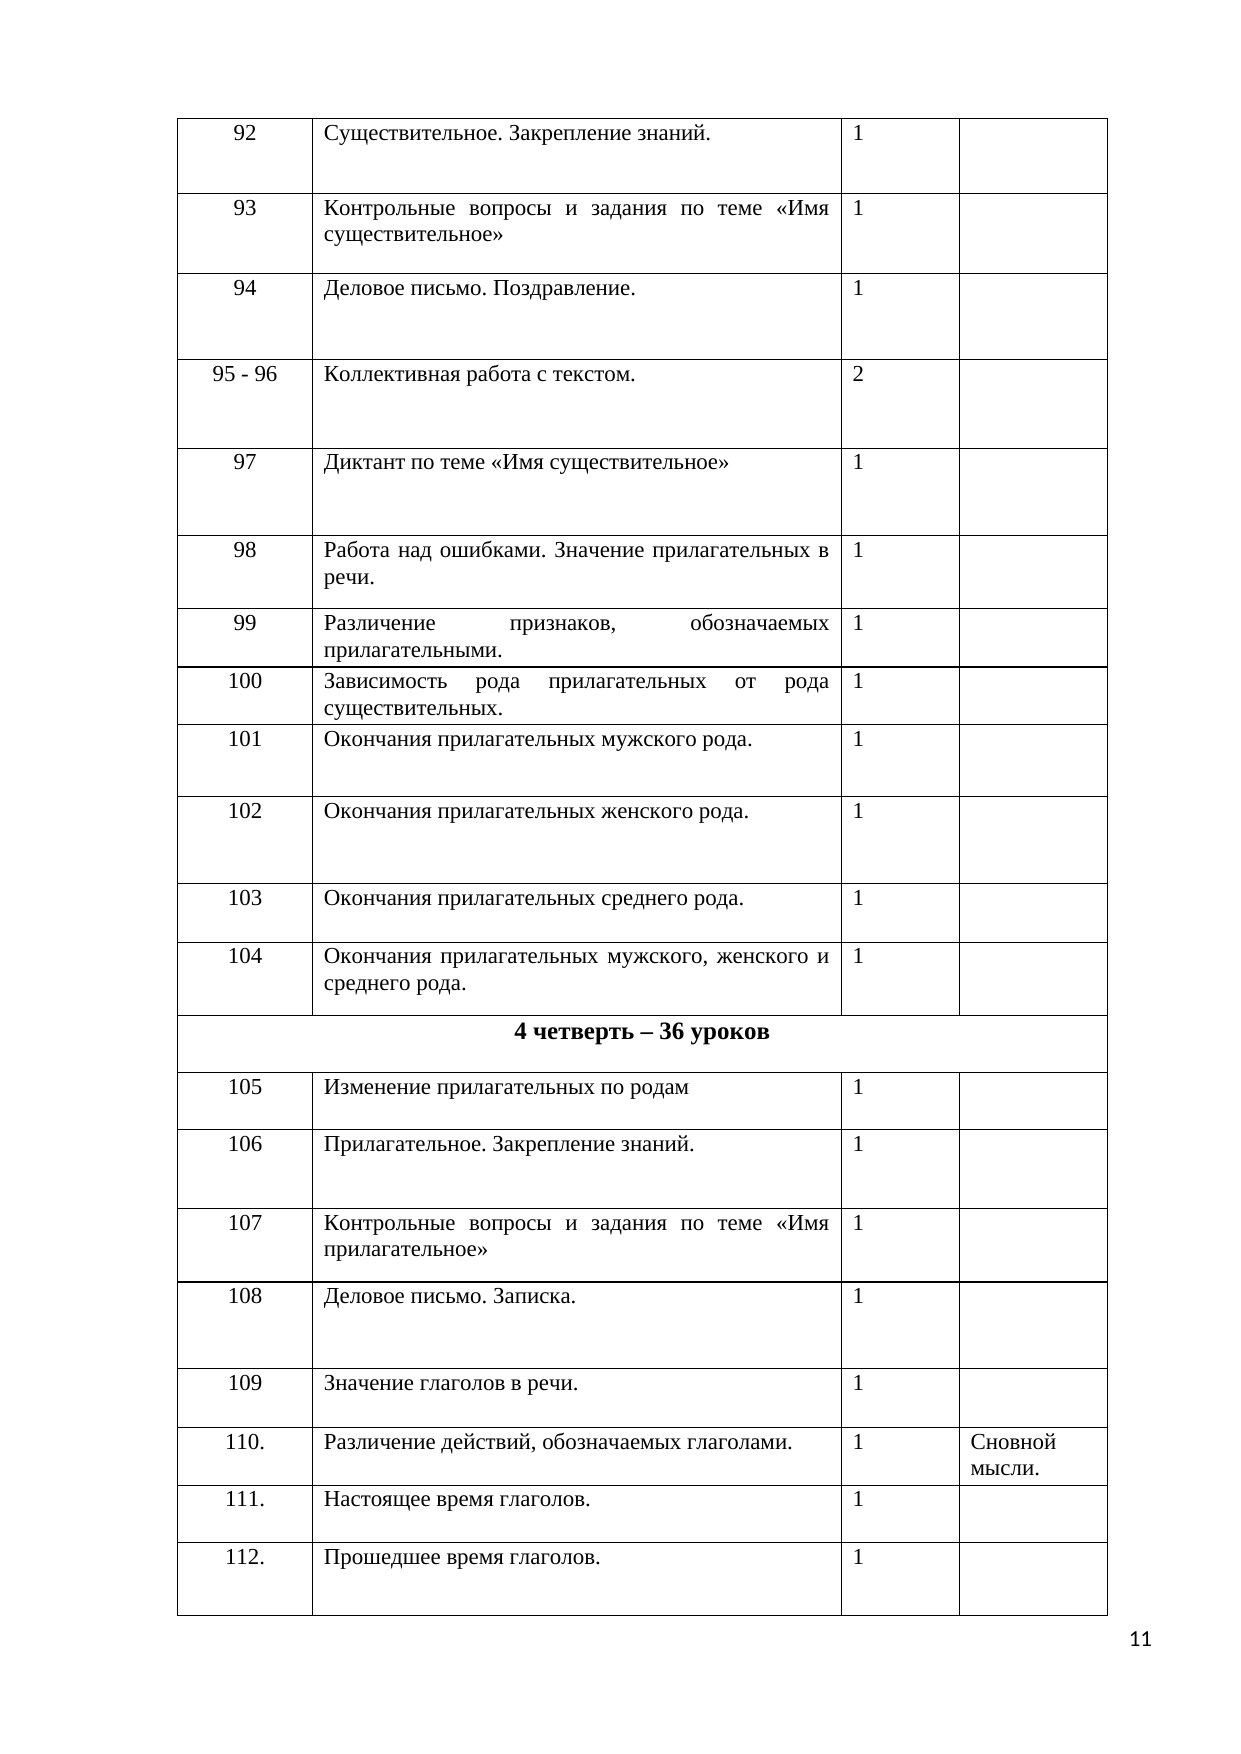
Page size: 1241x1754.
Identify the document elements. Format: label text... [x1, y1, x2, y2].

table_cell 109 [178, 1369, 312, 1427]
table_cell Прошедшее время глаголов. [313, 1543, 841, 1614]
table_cell 111. [178, 1486, 312, 1542]
table_cell Коллективная работа с текстом. [313, 360, 841, 447]
table_cell [960, 943, 1107, 1015]
table_cell 1 [842, 536, 959, 608]
table_cell 112. [178, 1543, 312, 1614]
table_cell [960, 1283, 1107, 1368]
table_cell Различение действий, обозначаемых глаголами. [313, 1428, 841, 1484]
table_cell [960, 360, 1107, 447]
table_cell 95 - 96 [178, 360, 312, 447]
table_cell 1 [842, 1543, 959, 1614]
table_cell [960, 1130, 1107, 1208]
table_cell Окончания прилагательных мужского, женского и среднего рода. [313, 943, 841, 1015]
table_cell 1 [842, 1130, 959, 1208]
table_cell [960, 119, 1107, 193]
table_cell Деловое письмо. Записка. [313, 1283, 841, 1368]
table_cell [960, 725, 1107, 796]
table_cell [960, 1073, 1107, 1129]
table_cell [960, 1209, 1107, 1281]
table_cell Зависимость рода прилагательных от рода существительных. [313, 668, 841, 724]
table_cell 1 [842, 725, 959, 796]
table_cell 1 [842, 1369, 959, 1427]
table_cell 98 [178, 536, 312, 608]
table_cell [960, 1486, 1107, 1542]
table_cell 1 [842, 1283, 959, 1368]
table_cell 1 [842, 609, 959, 666]
table_cell 2 [842, 360, 959, 447]
table_cell Прилагательное. Закрепление знаний. [313, 1130, 841, 1208]
table_cell 1 [842, 884, 959, 942]
table_cell Контрольные вопросы и задания по теме «Имя прилагательное» [313, 1209, 841, 1281]
table_cell 1 [842, 797, 959, 883]
table_cell 103 [178, 884, 312, 942]
table_cell 93 [178, 194, 312, 273]
table_cell 94 [178, 274, 312, 359]
table_cell 1 [842, 1428, 959, 1484]
table_cell 1 [842, 1073, 959, 1129]
table_cell 1 [842, 449, 959, 535]
table_cell 100 [178, 668, 312, 724]
table_cell Существительное. Закрепление знаний. [313, 119, 841, 193]
table_cell Сновной мысли. [960, 1428, 1107, 1484]
table_cell 110. [178, 1428, 312, 1484]
table_cell 97 [178, 449, 312, 535]
table_cell 108 [178, 1283, 312, 1368]
table_cell 4 четверть – 36 уроков [178, 1016, 1107, 1072]
table_cell Контрольные вопросы и задания по теме «Имя существительное» [313, 194, 841, 273]
table_cell 1 [842, 668, 959, 724]
table_cell Значение глаголов в речи. [313, 1369, 841, 1427]
table_cell [960, 884, 1107, 942]
table_cell 1 [842, 119, 959, 193]
table_cell [960, 194, 1107, 273]
table_cell 106 [178, 1130, 312, 1208]
table_cell [960, 274, 1107, 359]
table_cell [960, 449, 1107, 535]
table_cell [960, 609, 1107, 666]
table_cell 1 [842, 274, 959, 359]
table_cell Изменение прилагательных по родам [313, 1073, 841, 1129]
table_cell 99 [178, 609, 312, 666]
table_cell 102 [178, 797, 312, 883]
table_cell [960, 1543, 1107, 1614]
table_cell [960, 797, 1107, 883]
table_cell Настоящее время глаголов. [313, 1486, 841, 1542]
table_cell 104 [178, 943, 312, 1015]
table_cell Окончания прилагательных мужского рода. [313, 725, 841, 796]
table_cell 101 [178, 725, 312, 796]
table_cell 1 [842, 943, 959, 1015]
table_cell Диктант по теме «Имя существительное» [313, 449, 841, 535]
table_cell [960, 1369, 1107, 1427]
table_cell 1 [842, 1209, 959, 1281]
table_cell Окончания прилагательных среднего рода. [313, 884, 841, 942]
table_cell Окончания прилагательных женского рода. [313, 797, 841, 883]
table_cell 92 [178, 119, 312, 193]
table_cell Деловое письмо. Поздравление. [313, 274, 841, 359]
table_cell 107 [178, 1209, 312, 1281]
table_cell Работа над ошибками. Значение прилагательных в речи. [313, 536, 841, 608]
table_cell Различение признаков, обозначаемых прилагательными. [313, 609, 841, 666]
table_cell 105 [178, 1073, 312, 1129]
table_cell [960, 536, 1107, 608]
table_cell [960, 668, 1107, 724]
table_cell 1 [842, 1486, 959, 1542]
table_cell 1 [842, 194, 959, 273]
